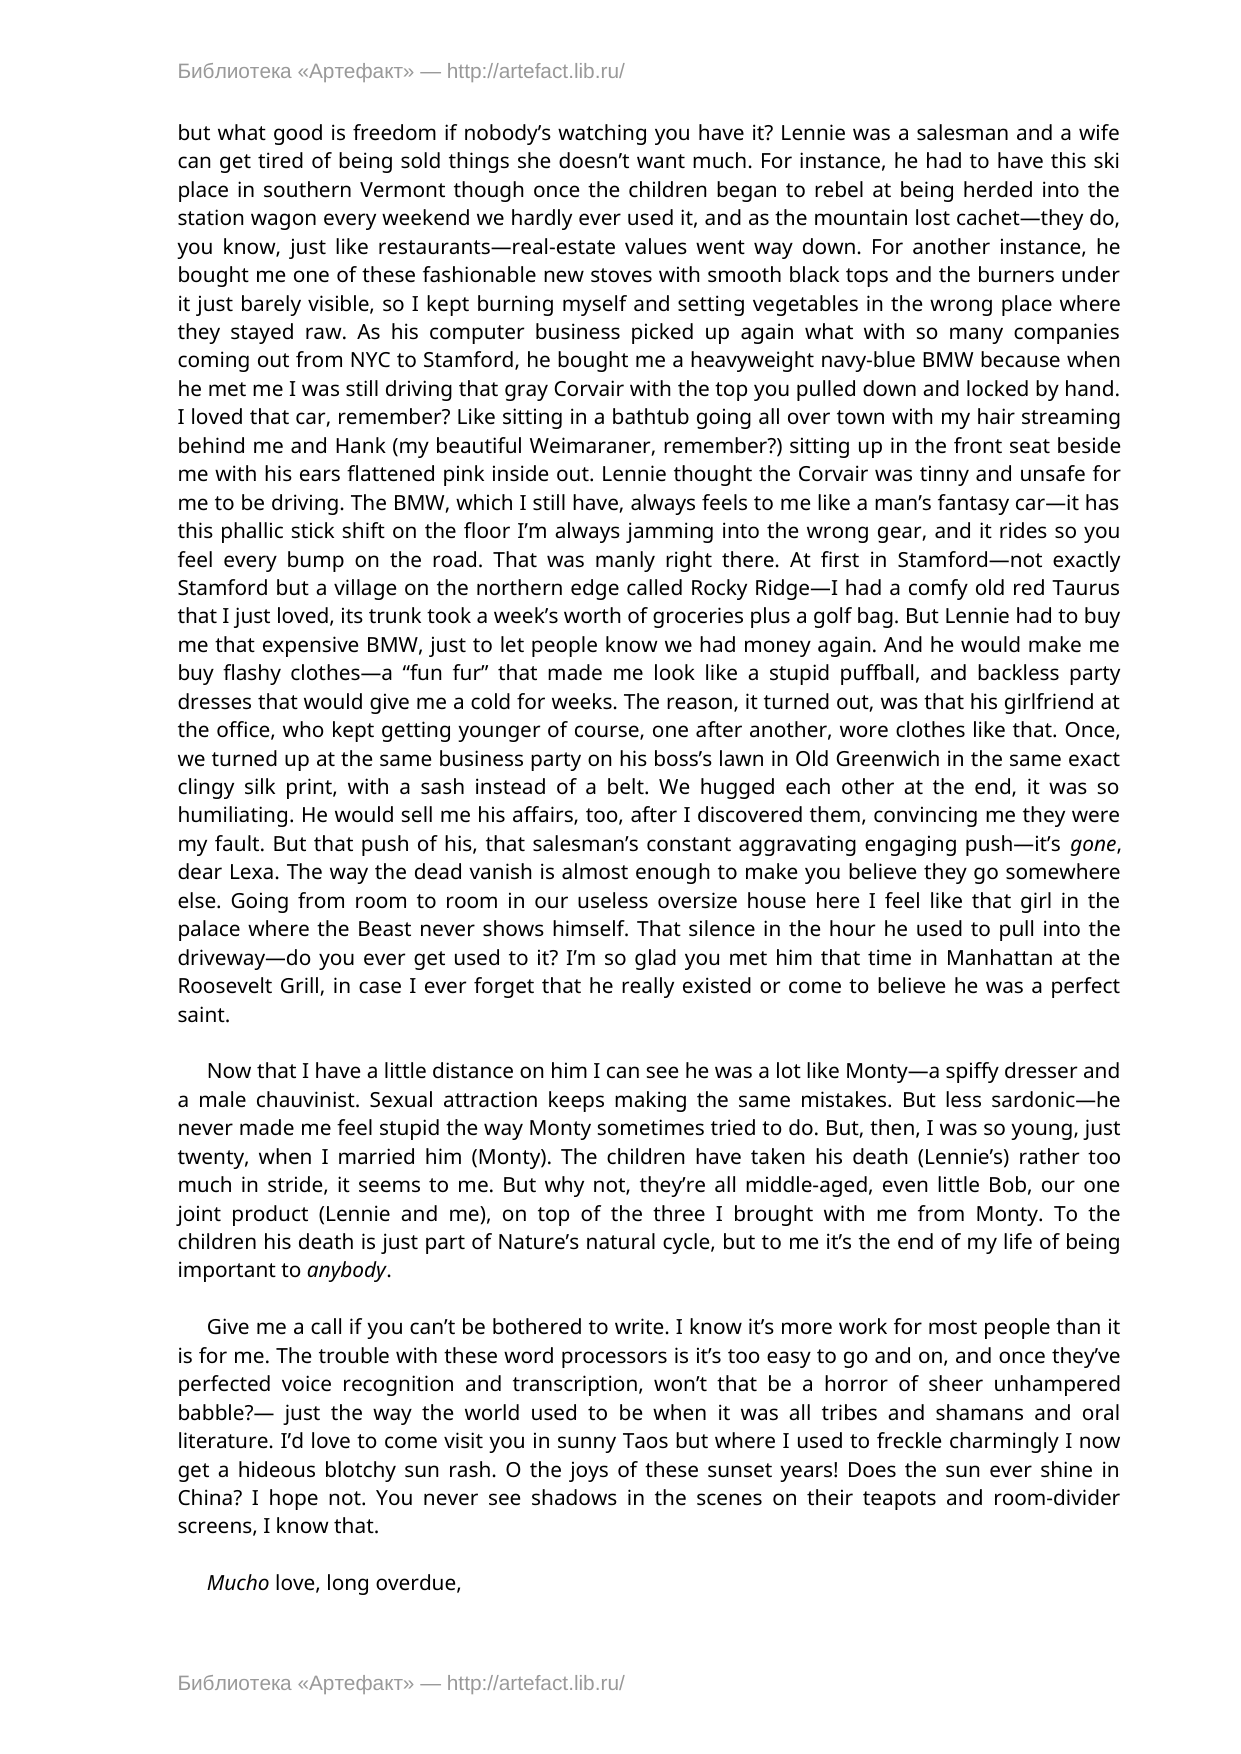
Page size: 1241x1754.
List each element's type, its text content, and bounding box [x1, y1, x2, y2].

text Give me a call if you can’t be bothered to write. I know it’s more work for most people than it is for me. The trouble with these word processors is it’s too easy to go and on, and once they’ve perfected voice recognition and transcription, won’t that be a horror of sheer unhampered babble?— just the way the world used to be when it was all tribes and shamans and oral literature. I’d love to come visit you in sunny Taos but where I used to freckle charmingly I now get a hideous blotchy sun rash. O the joys of these sunset years! Does the sun ever shine in China? I hope not. You never see shadows in the scenes on their teapots and room-divider screens, I know that. [177, 1312, 1122, 1540]
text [177, 118, 1122, 1028]
text Now that I have a little distance on him I can see he was a lot like Monty—a spiffy dresser and a male chauvinist. Sexual attraction keeps making the same mistakes. But less sardonic—he never made me feel stupid the way Monty sometimes tried to do. But, then, I was so young, just twenty, when I married him (Monty). The children have taken his death (Lennie’s) rather too much in stride, it seems to me. But why not, they’re all middle-aged, even little Bob, our one joint product (Lennie and me), on top of the three I brought with me from Monty. To the children his death is just part of Nature’s natural cycle, but to me it’s the end of my life of being important to anybody. [177, 1057, 1122, 1284]
text Mucho love, long overdue, [177, 1568, 1122, 1597]
